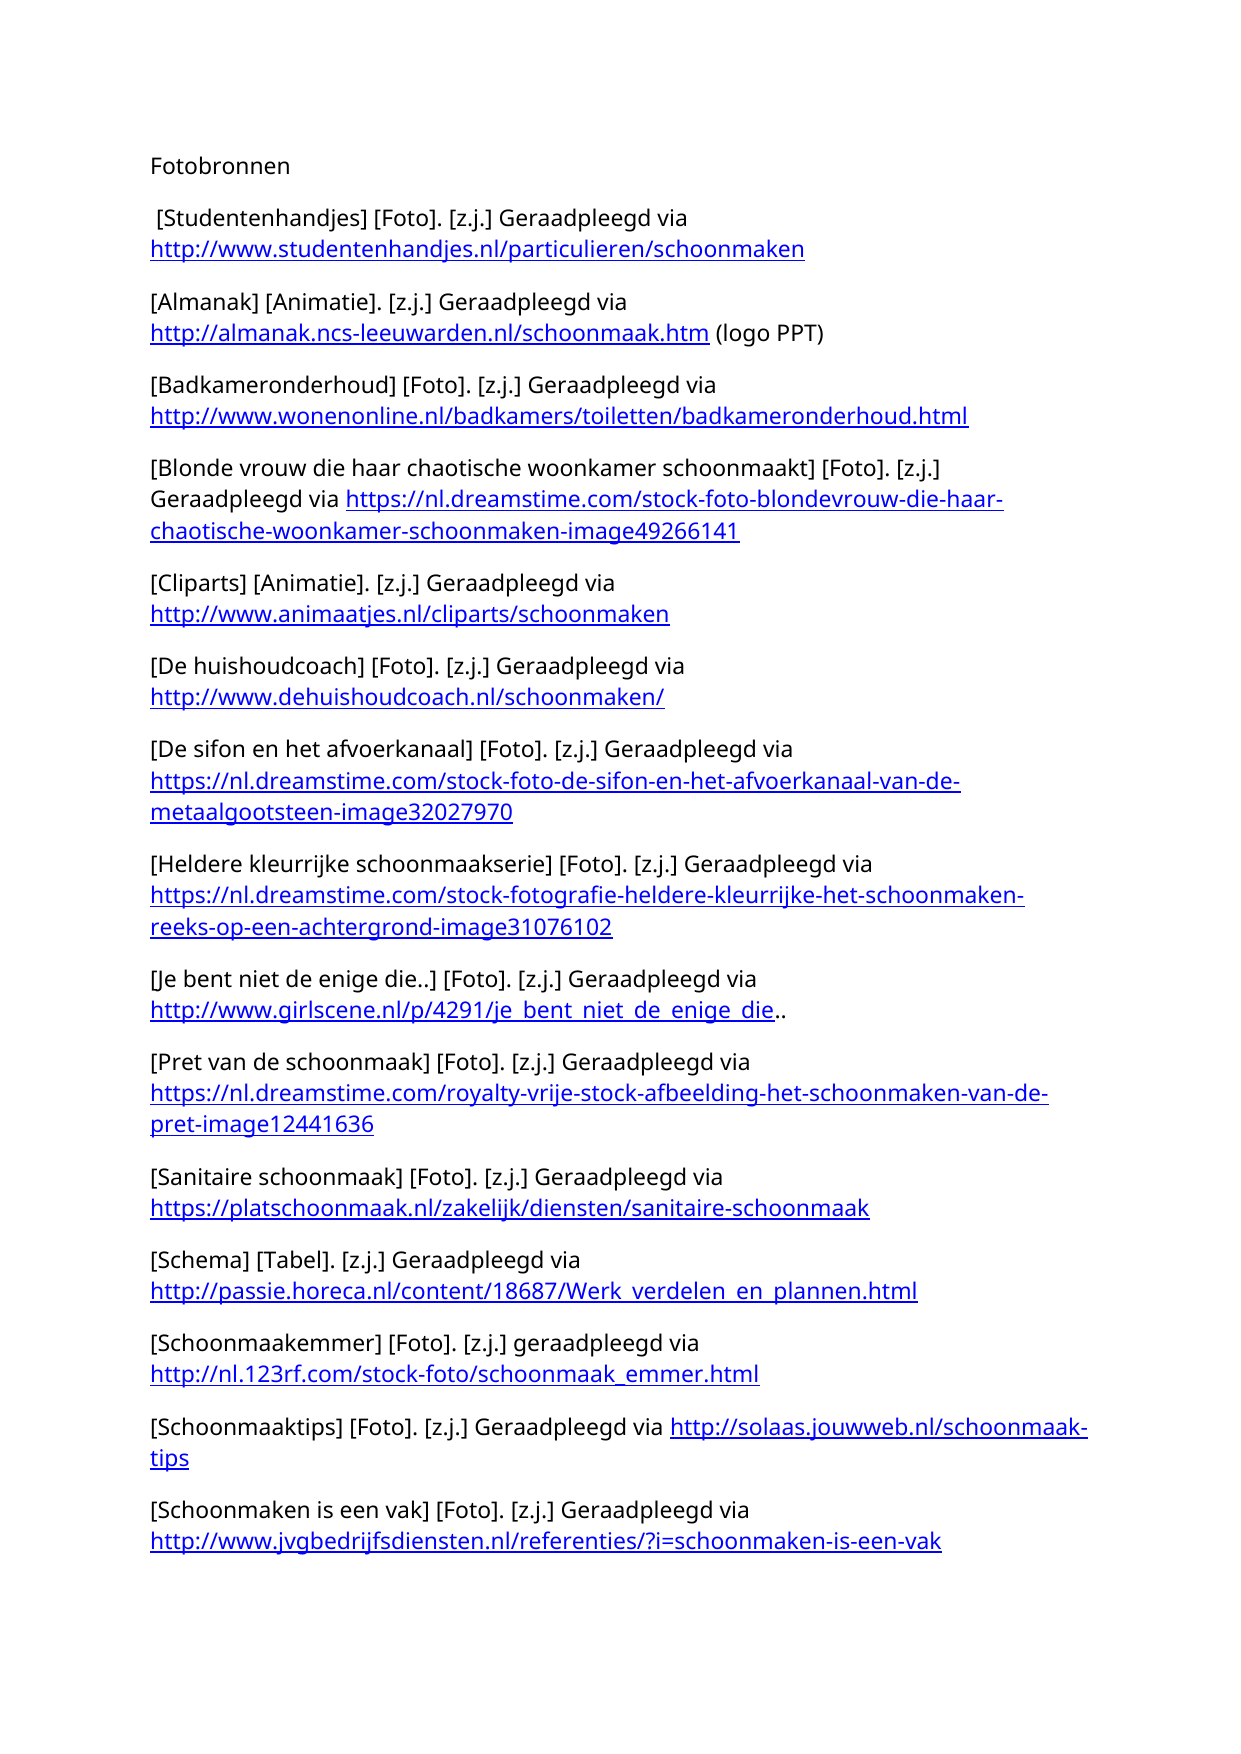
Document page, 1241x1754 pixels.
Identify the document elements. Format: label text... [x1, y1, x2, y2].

text [Schoonmaken is een vak] [Foto]. [z.j.] Geraadpleegd via http://www.jvgbedrijfsdiensten.nl/referenties/?i=schoonmaken-is-een-vak [150, 1494, 1090, 1556]
text [Schema] [Tabel]. [z.j.] Geraadpleegd via http://passie.horeca.nl/content/18687/Werk_verdelen_en_plannen.html [150, 1244, 1090, 1306]
text [Je bent niet de enige die..] [Foto]. [z.j.] Geraadpleegd via http://www.girlscene.nl/p/4291/je_bent_niet_de_enige_die.. [150, 962, 1090, 1025]
text [Almanak] [Animatie]. [z.j.] Geraadpleegd via http://almanak.ncs-leeuwarden.nl/schoonmaak.htm (logo PPT) [150, 285, 1090, 348]
text [Blonde vrouw die haar chaotische woonkamer schoonmaakt] [Foto]. [z.j.] Geraadpleegd via https://nl.dreamstime.com/stock-foto-blondevrouw-die-haar-chaotische-woonkamer-schoonmaken-image49266141 [150, 452, 1090, 546]
text [Schoonmaakemmer] [Foto]. [z.j.] geraadpleegd via http://nl.123rf.com/stock-foto/schoonmaak_emmer.html [150, 1327, 1090, 1389]
text [Heldere kleurrijke schoonmaakserie] [Foto]. [z.j.] Geraadpleegd via https://nl.dreamstime.com/stock-fotografie-heldere-kleurrijke-het-schoonmaken-reeks-op-een-achtergrond-image31076102 [150, 848, 1090, 942]
text [Pret van de schoonmaak] [Foto]. [z.j.] Geraadpleegd via https://nl.dreamstime.com/royalty-vrije-stock-afbeelding-het-schoonmaken-van-de-pret-image12441636 [150, 1046, 1090, 1139]
text [Badkameronderhoud] [Foto]. [z.j.] Geraadpleegd via http://www.wonenonline.nl/badkamers/toiletten/badkameronderhoud.html [150, 369, 1090, 431]
text [De sifon en het afvoerkanaal] [Foto]. [z.j.] Geraadpleegd via https://nl.dreamstime.com/stock-foto-de-sifon-en-het-afvoerkanaal-van-de-metaalgootsteen-image32027970 [150, 733, 1090, 827]
text [Cliparts] [Animatie]. [z.j.] Geraadpleegd via http://www.animaatjes.nl/cliparts/schoonmaken [150, 567, 1090, 629]
text Fotobronnen [150, 150, 1090, 181]
text [Studentenhandjes] [Foto]. [z.j.] Geraadpleegd via http://www.studentenhandjes.nl/particulieren/schoonmaken [150, 202, 1090, 264]
text [Sanitaire schoonmaak] [Foto]. [z.j.] Geraadpleegd via https://platschoonmaak.nl/zakelijk/diensten/sanitaire-schoonmaak [150, 1160, 1090, 1223]
text [Schoonmaaktips] [Foto]. [z.j.] Geraadpleegd via http://solaas.jouwweb.nl/schoonmaak-tips [150, 1410, 1090, 1473]
text [De huishoudcoach] [Foto]. [z.j.] Geraadpleegd via http://www.dehuishoudcoach.nl/schoonmaken/ [150, 650, 1090, 712]
